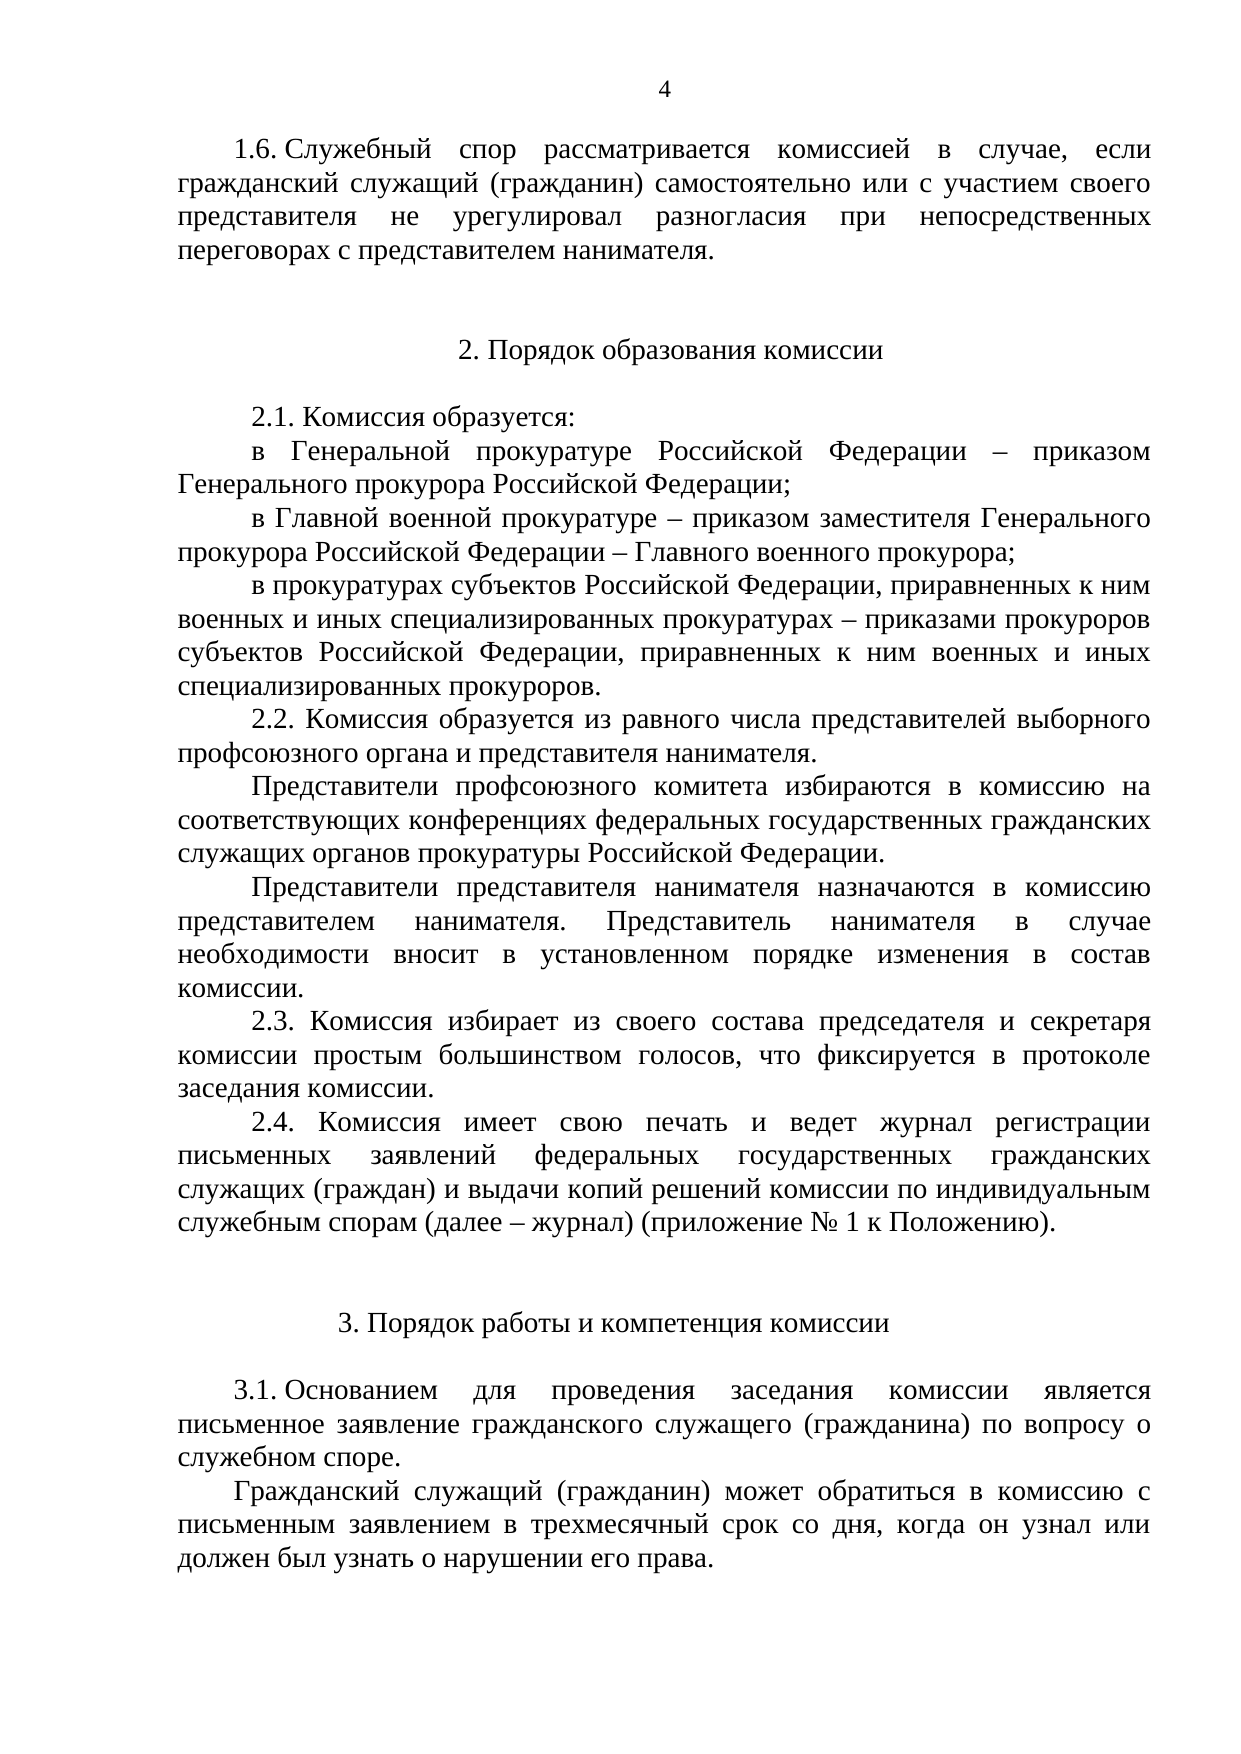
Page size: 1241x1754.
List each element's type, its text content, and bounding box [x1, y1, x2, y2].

text Представители профсоюзного комитета избираются в комиссию на соответствующих конференциях федеральных государственных гражданских служащих органов прокуратуры Российской Федерации. [177, 768, 1152, 869]
list Порядок образования комиссии [458, 332, 1152, 366]
text Представители представителя нанимателя назначаются в комиссию представителем нанимателя. Представитель нанимателя в случае необходимости вносит в установленном порядке изменения в состав комиссии. [177, 869, 1152, 1003]
text 3.1. Основанием для проведения заседания комиссии является письменное заявление гражданского служащего (гражданина) по вопросу о служебном споре. [177, 1372, 1152, 1473]
text в Генеральной прокуратуре Российской Федерации – приказом Генерального прокурора Российской Федерации; [177, 433, 1152, 500]
text 2.4. Комиссия имеет свою печать и ведет журнал регистрации письменных заявлений федеральных государственных гражданских служащих (граждан) и выдачи копий решений комиссии по индивидуальным служебным спорам (далее – журнал) (приложение № 1 к Положению). [177, 1104, 1152, 1238]
text в прокуратурах субъектов Российской Федерации, приравненных к ним военных и иных специализированных прокуратурах – приказами прокуроров субъектов Российской Федерации, приравненных к ним военных и иных специализированных прокуроров. [177, 567, 1152, 701]
text 3. Порядок работы и компетенция комиссии [177, 1305, 1152, 1339]
text 2.2. Комиссия образуется из равного числа представителей выборного профсоюзного органа и представителя нанимателя. [177, 701, 1152, 768]
text в Главной военной прокуратуре – приказом заместителя Генерального прокурора Российской Федерации – Главного военного прокурора; [177, 500, 1152, 567]
text 2.1. Комиссия образуется: [177, 399, 1152, 433]
text 2.3. Комиссия избирает из своего состава председателя и секретаря комиссии простым большинством голосов, что фиксируется в протоколе заседания комиссии. [177, 1003, 1152, 1104]
text 1.6. Служебный спор рассматривается комиссией в случае, если гражданский служащий (гражданин) самостоятельно или с участием своего представителя не урегулировал разногласия при непосредственных переговорах с представителем нанимателя. [177, 131, 1152, 265]
text Гражданский служащий (гражданин) может обратиться в комиссию с письменным заявлением в трехмесячный срок со дня, когда он узнал или должен был узнать о нарушении его права. [177, 1473, 1152, 1573]
